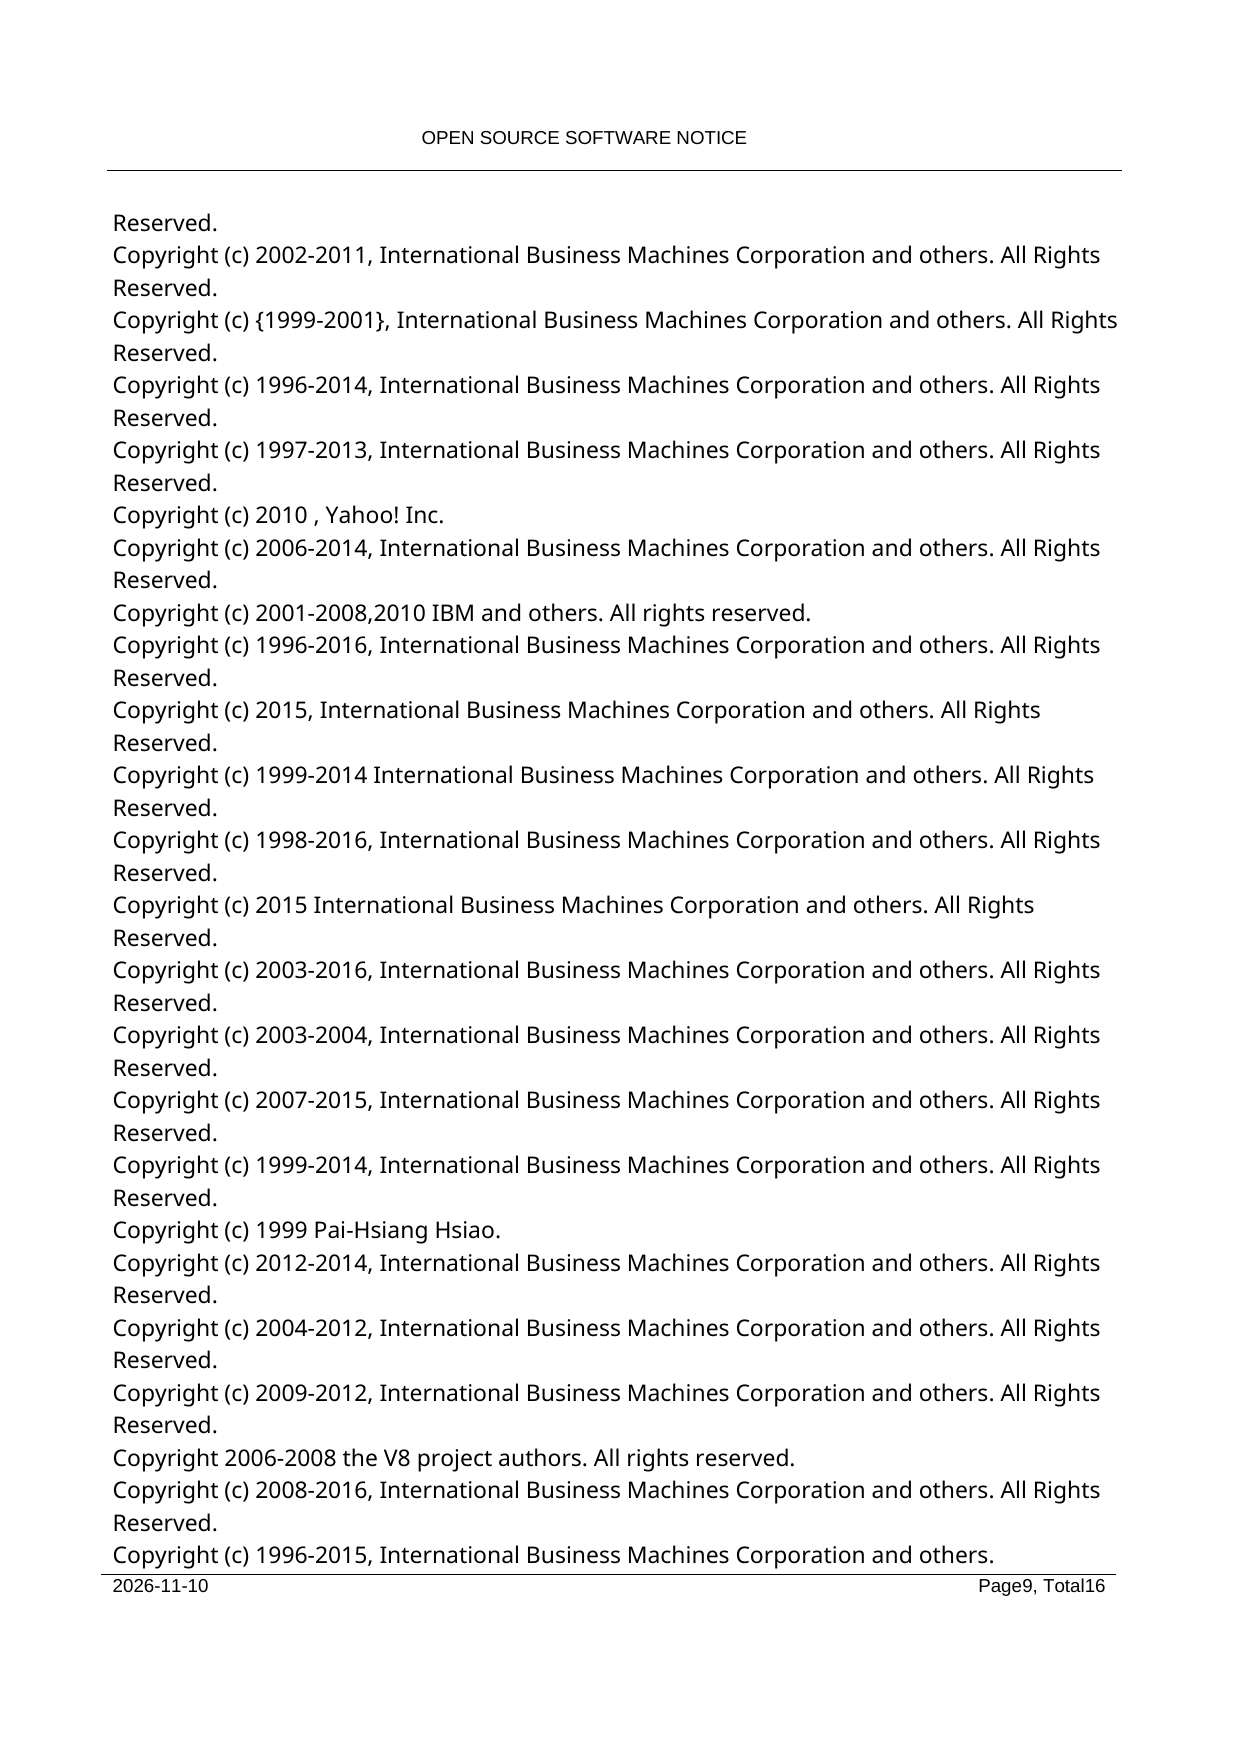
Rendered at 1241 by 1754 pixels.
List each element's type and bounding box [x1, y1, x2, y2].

text [112, 206, 1128, 1571]
